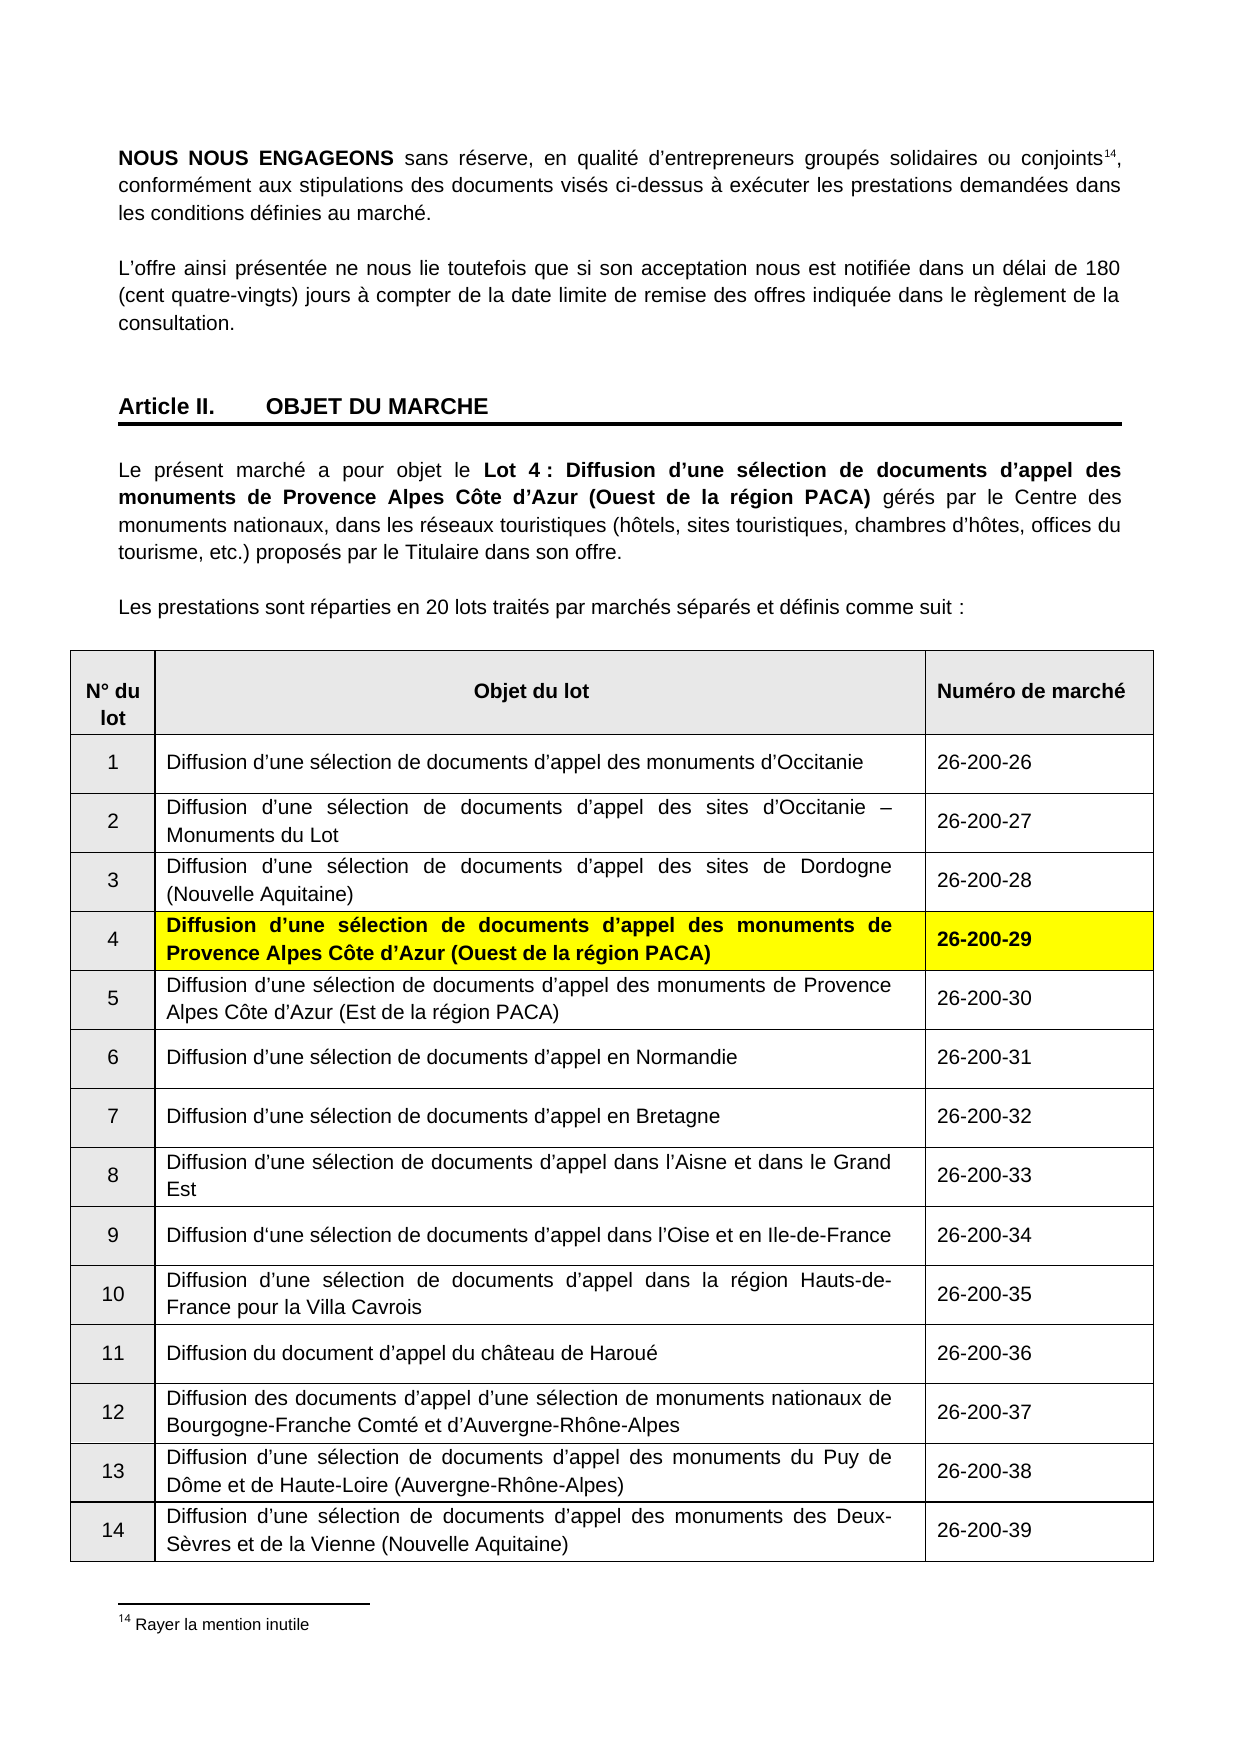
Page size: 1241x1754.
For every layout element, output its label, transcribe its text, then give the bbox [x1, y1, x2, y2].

table_header N° du lot [71, 651, 154, 734]
table_cell Diffusion d’une sélection de documents d’appel dans la région Hauts-de-France pour la Villa Cavrois [156, 1266, 925, 1324]
table_cell Diffusion d’une sélection de documents d’appel des monuments d’Occitanie [156, 735, 925, 793]
table_cell 12 [71, 1384, 154, 1442]
table_cell 1 [71, 735, 154, 793]
table_cell Diffusion d’une sélection de documents d’appel des monuments du Puy de Dôme et de Haute-Loire (Auvergne-Rhône-Alpes) [156, 1444, 925, 1501]
table_cell 14 [71, 1503, 154, 1561]
table_cell 10 [71, 1266, 154, 1324]
table_cell 26-200-34 [926, 1207, 1153, 1265]
table_cell Diffusion d’une sélection de documents d’appel des monuments des Deux-Sèvres et de la Vienne (Nouvelle Aquitaine) [156, 1503, 925, 1561]
table_cell 2 [71, 794, 154, 852]
table_cell Diffusion d’une sélection de documents d’appel des sites d’Occitanie – Monuments du Lot [156, 794, 925, 852]
table_cell 4 [71, 912, 154, 970]
table_cell Diffusion d’une sélection de documents d’appel des monuments de Provence Alpes Côte d’Azur (Ouest de la région PACA) [156, 912, 925, 970]
table_cell 7 [71, 1089, 154, 1147]
text NOUS NOUS ENGAGEONS sans réserve, en qualité d’entrepreneurs groupés solidaires ou conjoints, conformément aux stipulations des documents visés ci-dessus à exécuter les prestations demandées dans les conditions définies au marché. [118, 146, 1122, 224]
table_cell 11 [71, 1325, 154, 1383]
table_cell 6 [71, 1030, 154, 1088]
table_cell 26-200-36 [926, 1325, 1153, 1383]
table_cell 9 [71, 1207, 154, 1265]
table_cell 26-200-30 [926, 971, 1153, 1029]
table_cell 8 [71, 1148, 154, 1206]
table_header Objet du lot [156, 651, 925, 734]
table_cell 3 [71, 853, 154, 911]
table_cell 26-200-27 [926, 794, 1153, 852]
subtitle OBJET DU MARCHE [118, 393, 1122, 422]
text L’offre ainsi présentée ne nous lie toutefois que si son acceptation nous est notifiée dans un délai de 180 (cent quatre-vingts) jours à compter de la date limite de remise des offres indiquée dans le règlement de la consultation. [118, 256, 1122, 334]
table_cell 26-200-32 [926, 1089, 1153, 1147]
table_cell 26-200-37 [926, 1384, 1153, 1442]
table_cell Diffusion d’une sélection de documents d’appel des sites de Dordogne (Nouvelle Aquitaine) [156, 853, 925, 911]
table_cell 26-200-26 [926, 735, 1153, 793]
table_cell 26-200-28 [926, 853, 1153, 911]
table_cell 26-200-29 [926, 912, 1153, 970]
table_cell 13 [71, 1444, 154, 1501]
table_cell 5 [71, 971, 154, 1029]
text Les prestations sont réparties en 20 lots traités par marchés séparés et définis comme suit : [118, 595, 1122, 619]
table_cell 26-200-31 [926, 1030, 1153, 1088]
table_cell Diffusion d’une sélection de documents d’appel dans l’Aisne et dans le Grand Est [156, 1148, 925, 1206]
table_header Numéro de marché [926, 651, 1153, 734]
table_cell 26-200-39 [926, 1503, 1153, 1561]
table_cell Diffusion du document d’appel du château de Haroué [156, 1325, 925, 1383]
table_cell Diffusion des documents d’appel d’une sélection de monuments nationaux de Bourgogne-Franche Comté et d’Auvergne-Rhône-Alpes [156, 1384, 925, 1442]
text Le présent marché a pour objet le Lot 4 : Diffusion d’une sélection de documents d’appel des monuments de Provence Alpes Côte d’Azur (Ouest de la région PACA) gérés par le Centre des monuments nationaux, dans les réseaux touristiques (hôtels, sites touristiques, chambres d’hôtes, offices du tourisme, etc.) proposés par le Titulaire dans son offre. [118, 458, 1122, 564]
table_cell Diffusion d’une sélection de documents d’appel en Normandie [156, 1030, 925, 1088]
table_cell 26-200-38 [926, 1444, 1153, 1501]
table_cell Diffusion d’une sélection de documents d’appel en Bretagne [156, 1089, 925, 1147]
table_cell Diffusion d‘une sélection de documents d’appel dans l’Oise et en Ile-de-France [156, 1207, 925, 1265]
table_cell Diffusion d’une sélection de documents d’appel des monuments de Provence Alpes Côte d’Azur (Est de la région PACA) [156, 971, 925, 1029]
table_cell 26-200-33 [926, 1148, 1153, 1206]
table_cell 26-200-35 [926, 1266, 1153, 1324]
